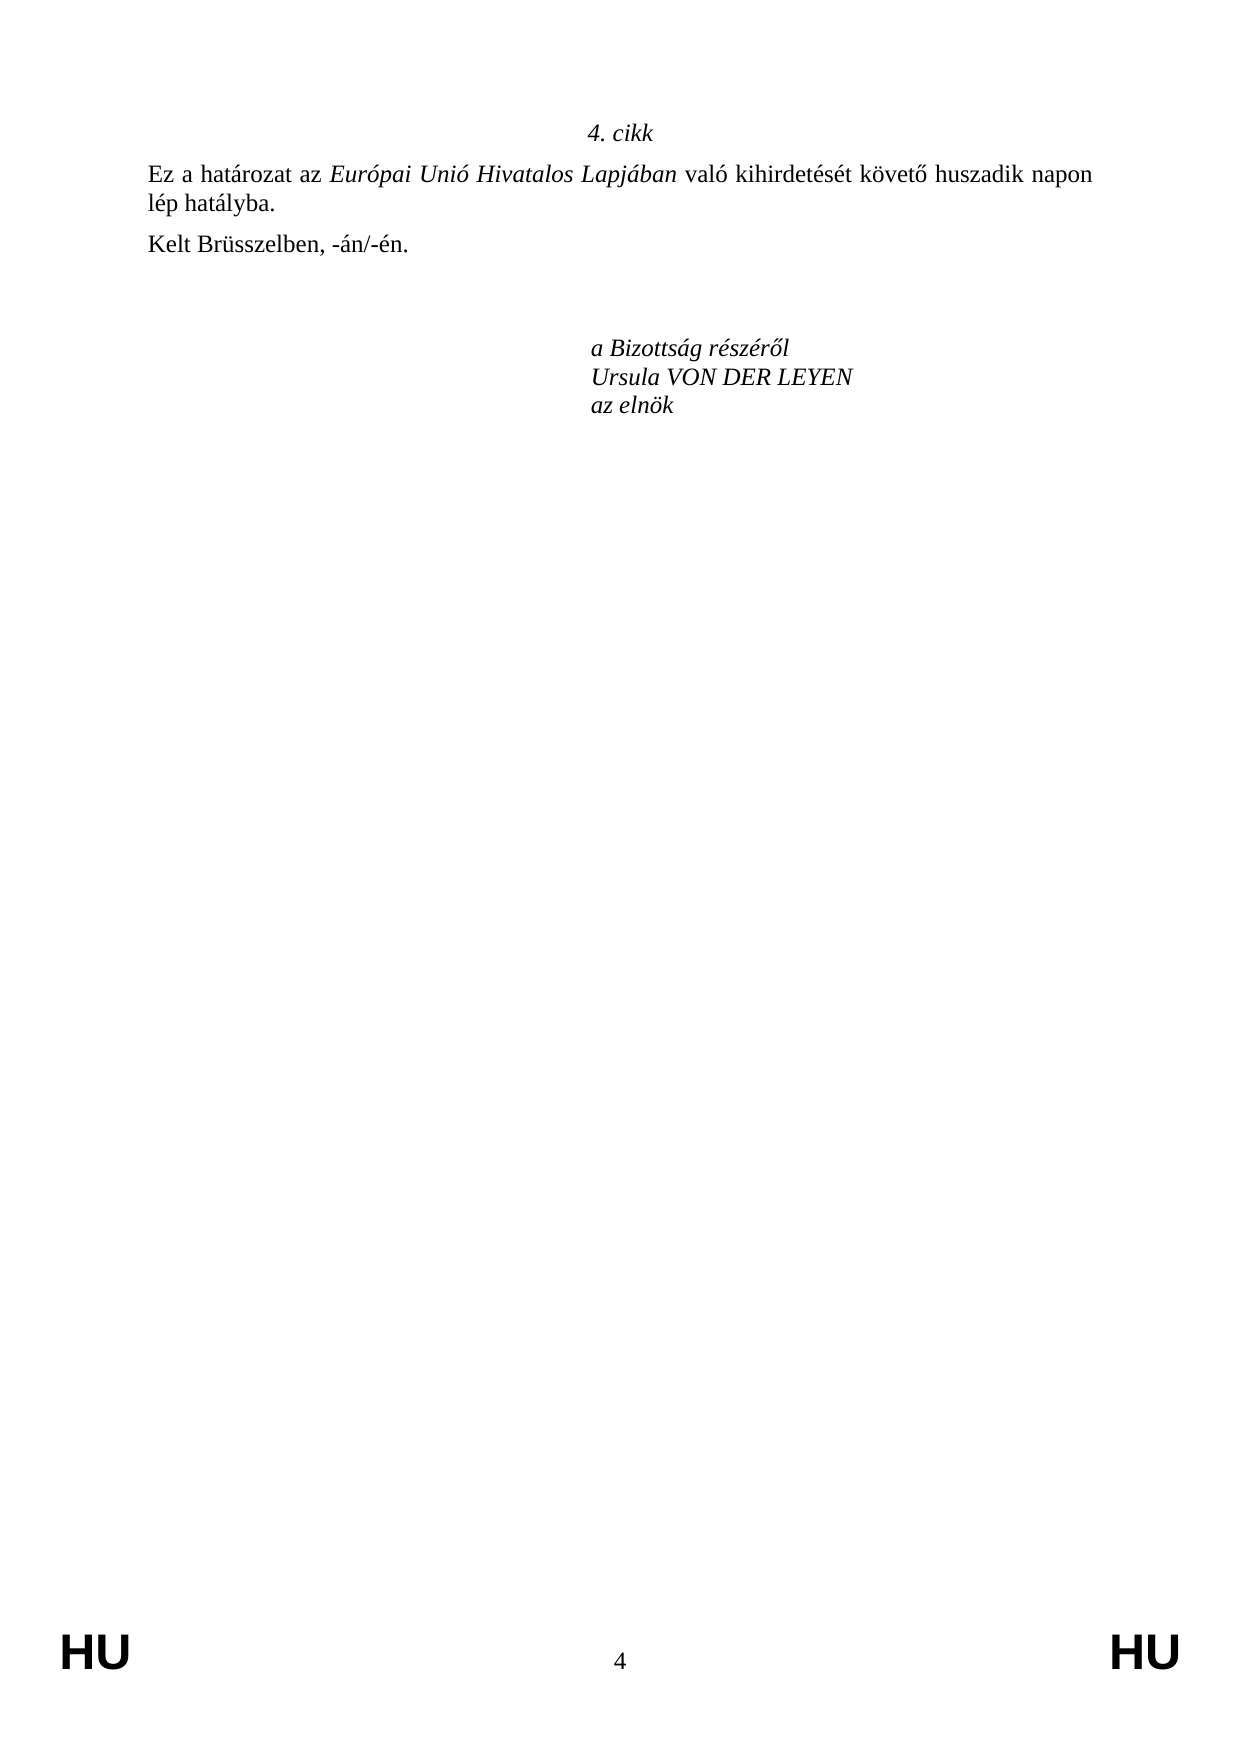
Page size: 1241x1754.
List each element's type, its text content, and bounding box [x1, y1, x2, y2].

text 4. cikk [148, 118, 1093, 147]
text Ez a határozat az Európai Unió Hivatalos Lapjában való kihirdetését követő huszadik napon lép hatályba. [148, 159, 1093, 217]
text Kelt Brüsszelben, -án/-én. [148, 229, 1093, 258]
text az elnök [148, 391, 1093, 419]
text Ursula VON DER LEYEN [148, 362, 1093, 391]
text a Bizottság részéről [148, 333, 1093, 362]
